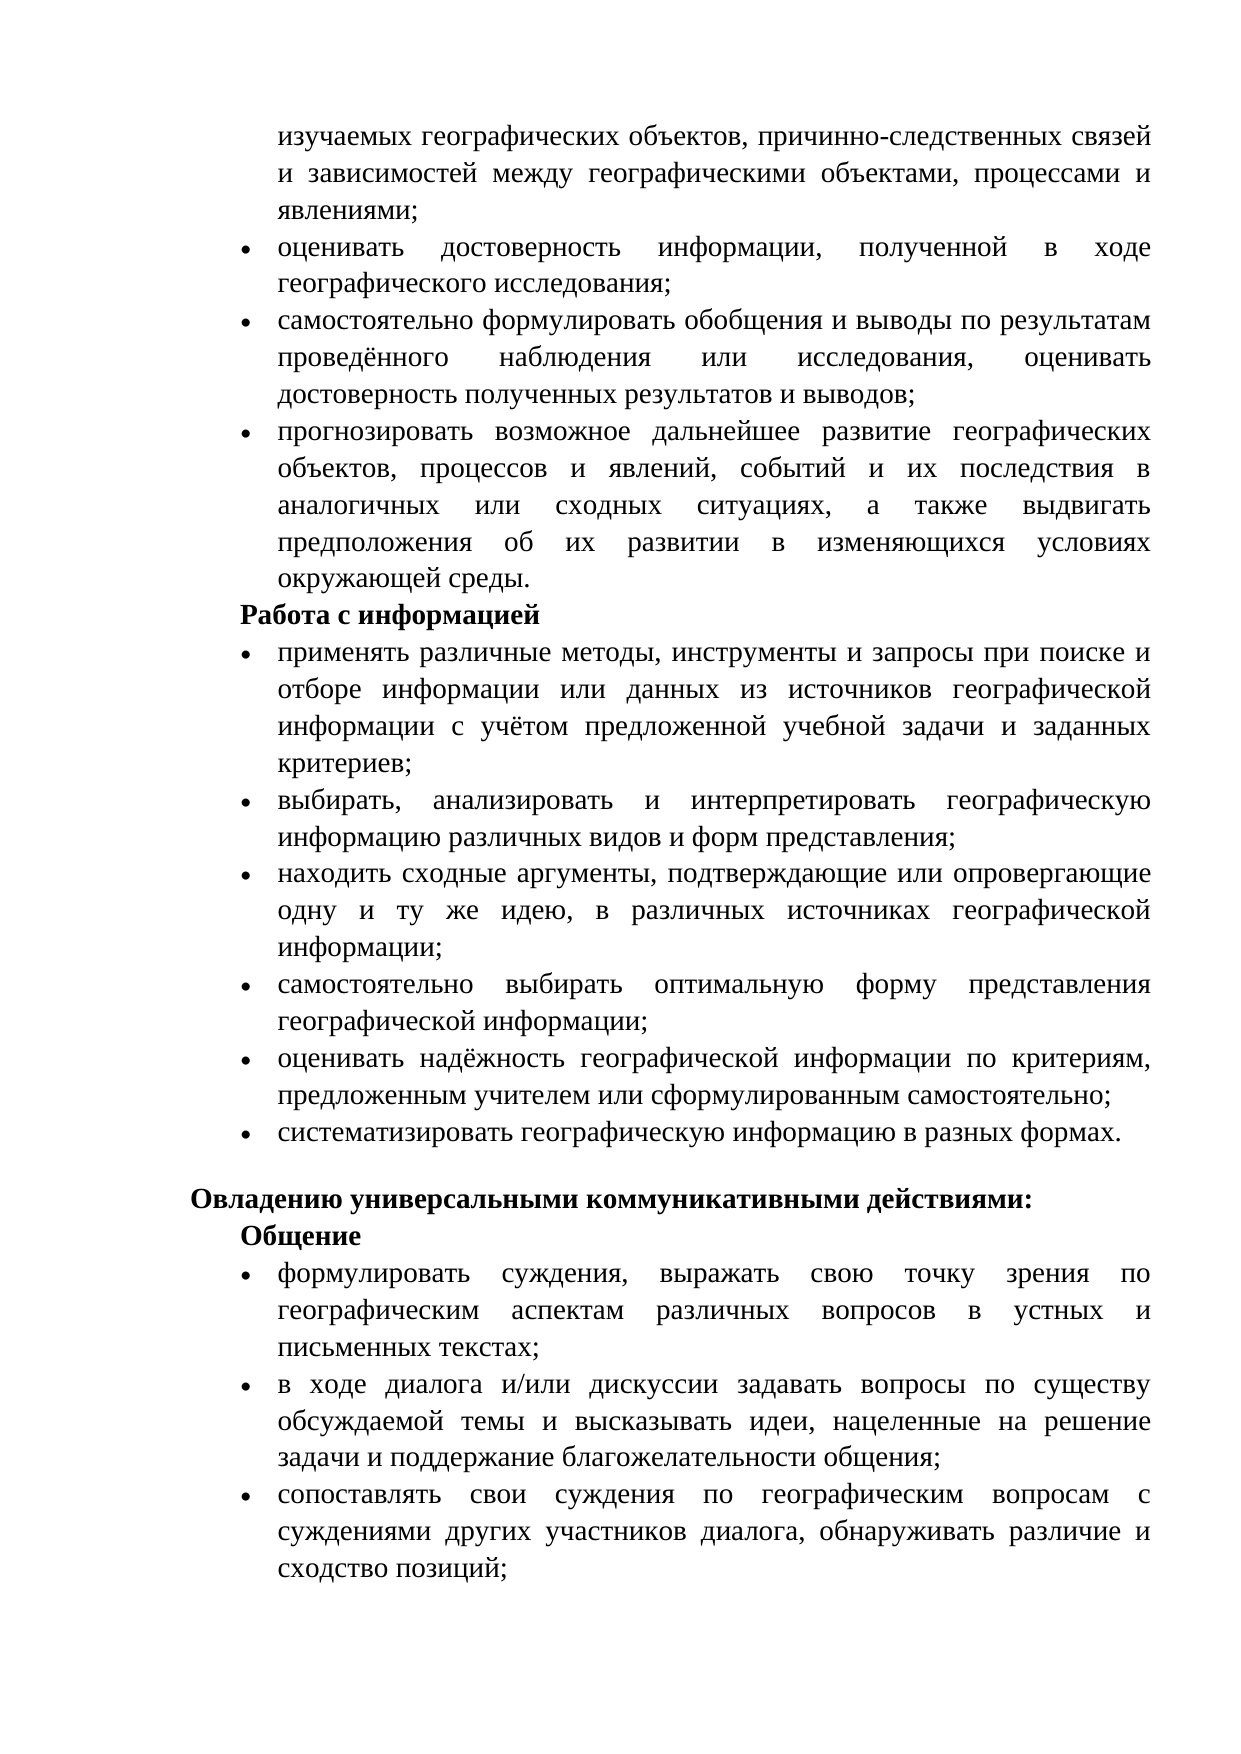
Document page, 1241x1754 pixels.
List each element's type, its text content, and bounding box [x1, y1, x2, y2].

text Овладению универсальными коммуникативными действиями: [190, 1181, 1152, 1215]
text Общение [177, 1218, 1152, 1252]
list самостоятельно выбирать оптимальную форму представления географической информации; [240, 966, 1152, 1037]
list оценивать достоверность информации, полученной в ходе географического исследования; [240, 229, 1152, 299]
list выбирать, анализировать и интерпретировать географическую информацию различных видов и форм представления; [240, 782, 1152, 852]
list систематизировать географическую информацию в разных формах. [240, 1114, 1152, 1147]
list применять различные методы, инструменты и запросы при поиске и отборе информации или данных из источников географической информации с учётом предложенной учебной задачи и заданных критериев; [240, 634, 1152, 778]
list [240, 118, 1152, 225]
list в ходе диалога и/или дискуссии задавать вопросы по существу обсуждаемой темы и высказывать идеи, нацеленные на решение задачи и поддержание благожелательности общения; [240, 1366, 1152, 1473]
list оценивать надёжность географической информации по критериям, предложенным учителем или сформулированным самостоятельно; [240, 1040, 1152, 1110]
list прогнозировать возможное дальнейшее развитие географических объектов, процессов и явлений, событий и их последствия в аналогичных или сходных ситуациях, а также выдвигать предположения об их развитии в изменяющихся условиях окружающей среды. [240, 413, 1152, 594]
list формулировать суждения, выражать свою точку зрения по географическим аспектам различных вопросов в устных и письменных текстах; [240, 1255, 1152, 1362]
list самостоятельно формулировать обобщения и выводы по результатам проведённого наблюдения или исследования, оценивать достоверность полученных результатов и выводов; [240, 302, 1152, 410]
list сопоставлять свои суждения по географическим вопросам с суждениями других участников диалога, обнаруживать различие и сходство позиций; [240, 1476, 1152, 1584]
text Работа с информацией [177, 597, 1152, 631]
list находить сходные аргументы, подтверждающие или опровергающие одну и ту же идею, в различных источниках географической информации; [240, 856, 1152, 963]
